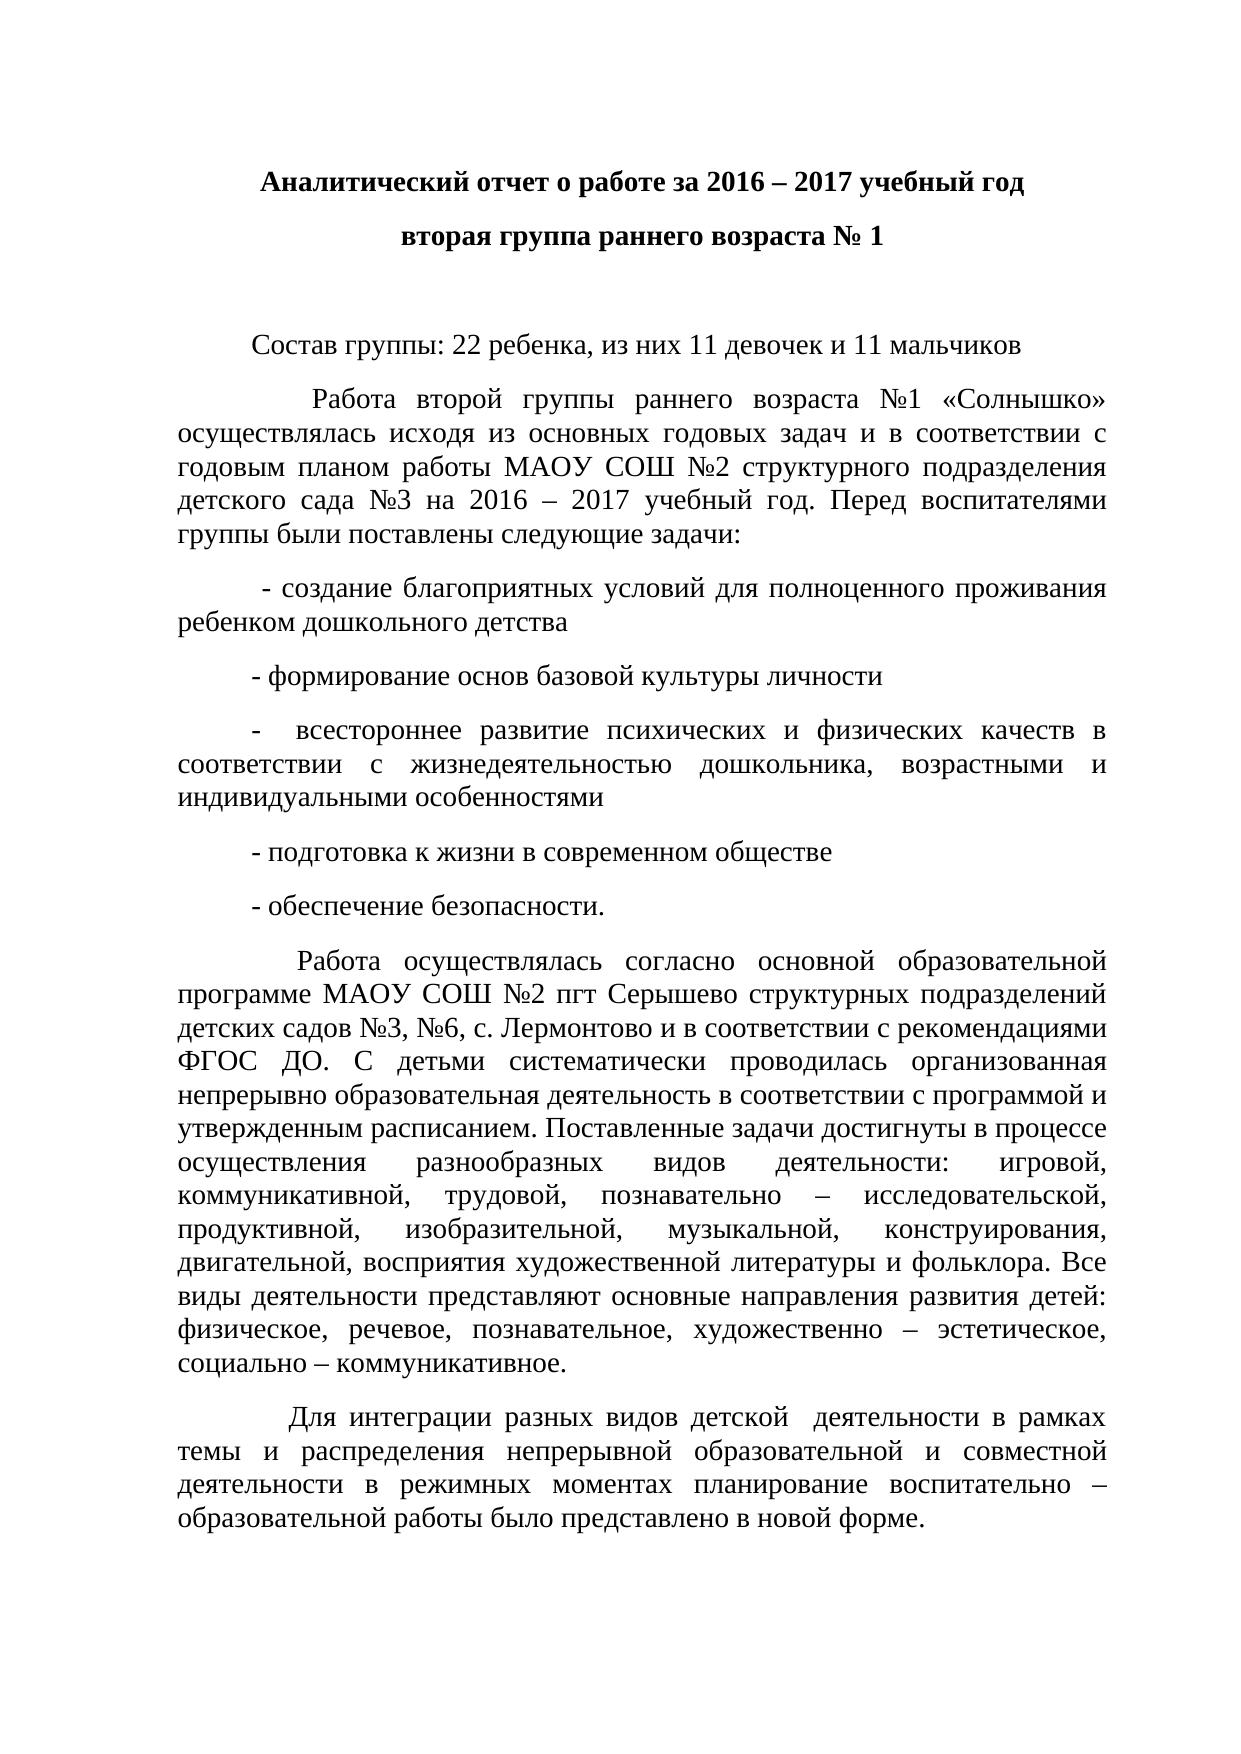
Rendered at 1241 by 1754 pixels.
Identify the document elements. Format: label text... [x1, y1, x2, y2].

text Для интеграции разных видов детской деятельности в рамках темы и распределения непрерывной образовательной и совместной деятельности в режимных моментах планирование воспитательно – образовательной работы было представлено в новой форме. [177, 1399, 1107, 1534]
text - создание благоприятных условий для полноценного проживания ребенком дошкольного детства [177, 570, 1107, 637]
text вторая группа раннего возраста № 1 [177, 218, 1107, 252]
text - формирование основ базовой культуры личности [177, 658, 1107, 692]
text Состав группы: 22 ребенка, из них 11 девочек и 11 мальчиков [177, 327, 1107, 361]
text - всестороннее развитие психических и физических качеств в соответствии с жизнедеятельностью дошкольника, возрастными и индивидуальными особенностями [177, 712, 1107, 813]
text Работа второй группы раннего возраста №1 «Солнышко» осуществлялась исходя из основных годовых задач и в соответствии с годовым планом работы МАОУ СОШ №2 структурного подразделения детского сада №3 на 2016 – 2017 учебный год. Перед воспитателями группы были поставлены следующие задачи: [177, 382, 1107, 549]
text - обеспечение безопасности. [177, 888, 1107, 922]
text Аналитический отчет о работе за 2016 – 2017 учебный год [177, 164, 1107, 198]
text - подготовка к жизни в современном обществе [177, 834, 1107, 867]
text Работа осуществлялась согласно основной образовательной программе МАОУ СОШ №2 пгт Серышево структурных подразделений детских садов №3, №6, с. Лермонтово и в соответствии с рекомендациями ФГОС ДО. С детьми систематически проводилась организованная непрерывно образовательная деятельность в соответствии с программой и утвержденным расписанием. Поставленные задачи достигнуты в процессе осуществления разнообразных видов деятельности: игровой, коммуникативной, трудовой, познавательно – исследовательской, продуктивной, изобразительной, музыкальной, конструирования, двигательной, восприятия художественной литературы и фольклора. Все виды деятельности представляют основные направления развития детей: физическое, речевое, познавательное, художественно – эстетическое, социально – коммуникативное. [177, 943, 1107, 1379]
